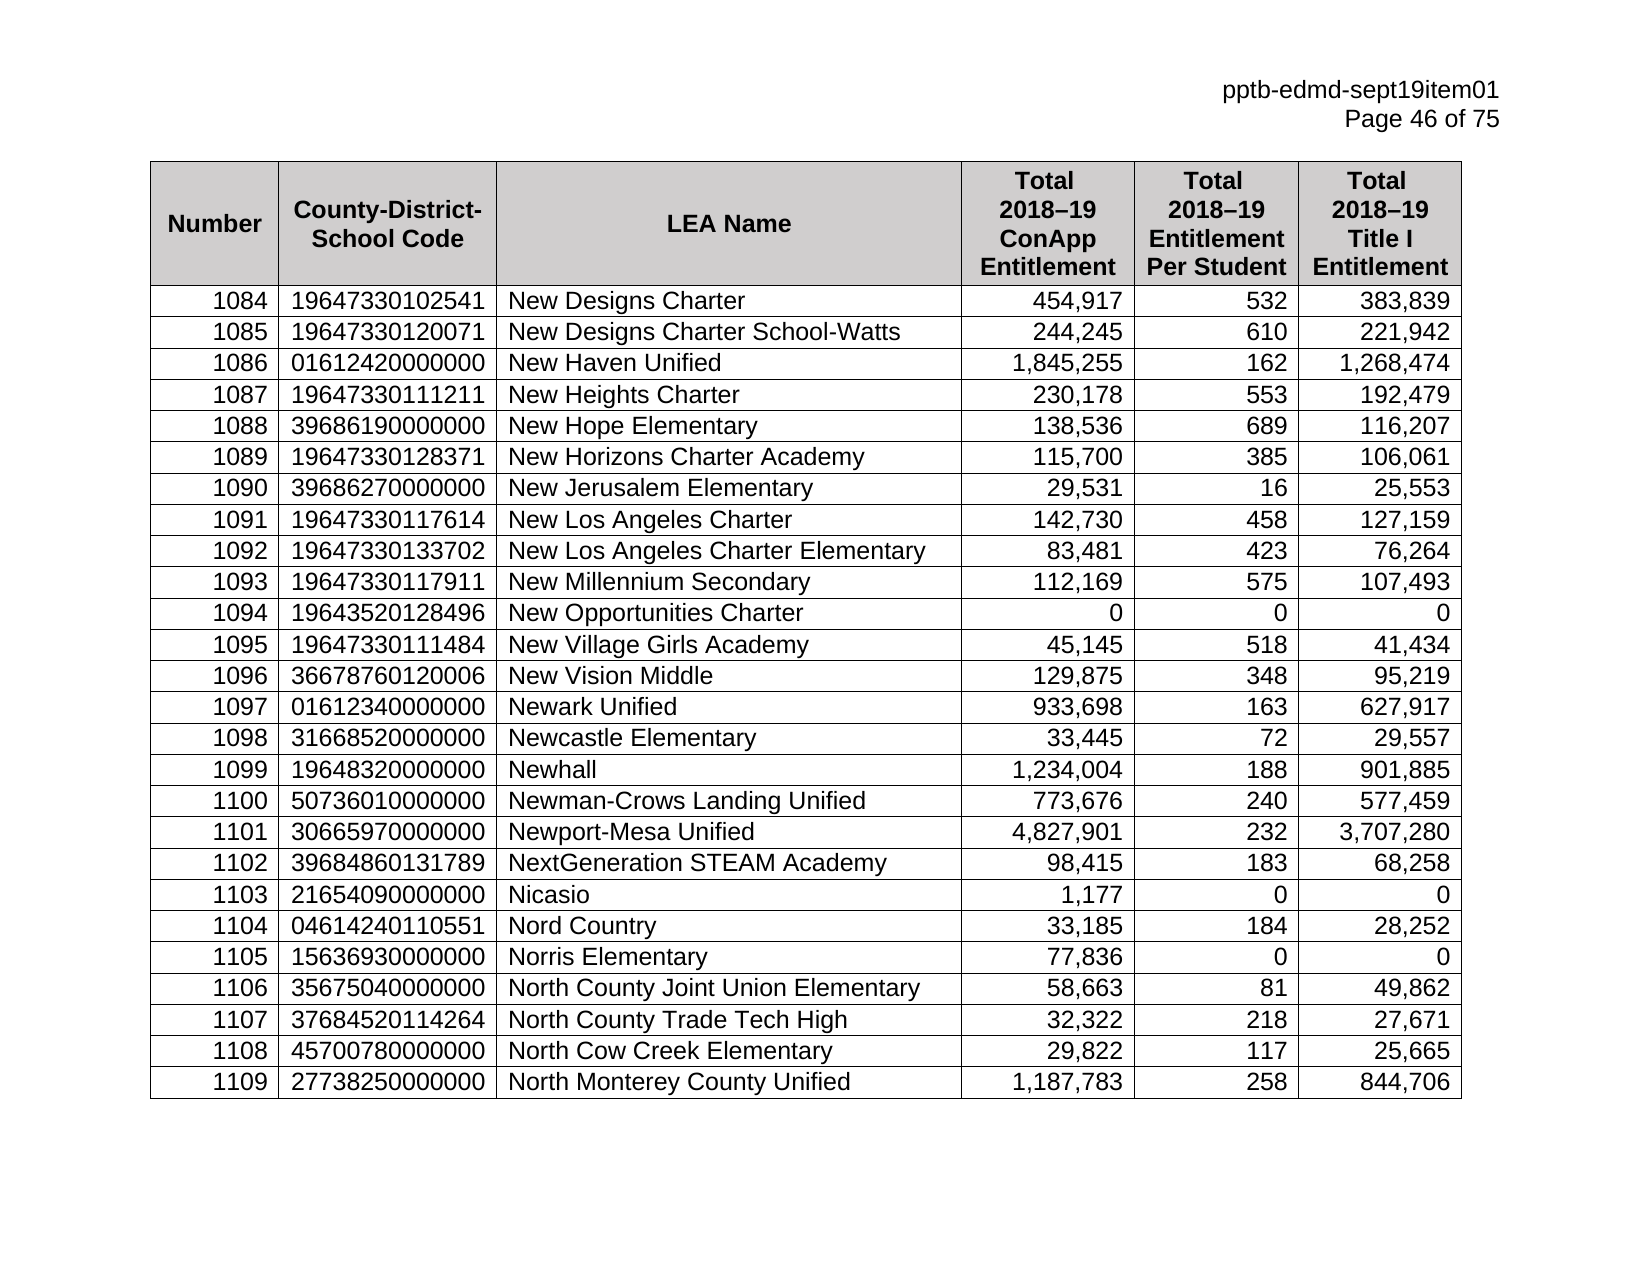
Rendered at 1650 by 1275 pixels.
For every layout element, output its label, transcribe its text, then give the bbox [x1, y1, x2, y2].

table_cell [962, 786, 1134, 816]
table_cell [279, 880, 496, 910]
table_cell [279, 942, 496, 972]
table_header LEA Name [497, 162, 961, 285]
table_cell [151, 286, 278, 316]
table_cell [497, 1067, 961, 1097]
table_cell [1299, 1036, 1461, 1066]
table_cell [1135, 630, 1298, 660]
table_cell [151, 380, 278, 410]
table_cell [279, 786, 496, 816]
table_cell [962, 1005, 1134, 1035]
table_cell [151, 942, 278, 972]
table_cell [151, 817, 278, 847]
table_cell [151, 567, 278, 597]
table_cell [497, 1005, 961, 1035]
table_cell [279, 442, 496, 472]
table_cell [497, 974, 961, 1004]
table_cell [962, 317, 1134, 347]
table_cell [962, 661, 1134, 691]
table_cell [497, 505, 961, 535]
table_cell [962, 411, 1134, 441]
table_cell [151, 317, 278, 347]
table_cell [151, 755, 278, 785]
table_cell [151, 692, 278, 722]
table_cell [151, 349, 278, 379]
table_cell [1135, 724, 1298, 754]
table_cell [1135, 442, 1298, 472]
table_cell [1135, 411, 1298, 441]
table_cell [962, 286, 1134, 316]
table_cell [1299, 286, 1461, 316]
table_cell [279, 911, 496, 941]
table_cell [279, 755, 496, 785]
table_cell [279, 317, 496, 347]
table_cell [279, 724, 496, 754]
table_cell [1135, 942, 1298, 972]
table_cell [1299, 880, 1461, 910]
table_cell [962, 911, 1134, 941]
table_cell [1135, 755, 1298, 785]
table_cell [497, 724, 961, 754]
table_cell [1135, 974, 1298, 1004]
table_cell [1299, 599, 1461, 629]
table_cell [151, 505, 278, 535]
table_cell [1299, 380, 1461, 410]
table_header Number [151, 162, 278, 285]
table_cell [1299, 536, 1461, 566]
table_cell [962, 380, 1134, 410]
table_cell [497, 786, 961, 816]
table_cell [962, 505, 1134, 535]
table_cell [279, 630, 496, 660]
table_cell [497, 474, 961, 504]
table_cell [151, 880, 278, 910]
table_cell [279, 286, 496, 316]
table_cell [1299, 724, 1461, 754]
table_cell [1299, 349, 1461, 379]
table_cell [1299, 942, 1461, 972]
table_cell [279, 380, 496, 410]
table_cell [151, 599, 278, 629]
table_header Total 2018–19 ConApp Entitlement [962, 162, 1134, 285]
table_header Total 2018–19 Entitlement Per Student [1135, 162, 1298, 285]
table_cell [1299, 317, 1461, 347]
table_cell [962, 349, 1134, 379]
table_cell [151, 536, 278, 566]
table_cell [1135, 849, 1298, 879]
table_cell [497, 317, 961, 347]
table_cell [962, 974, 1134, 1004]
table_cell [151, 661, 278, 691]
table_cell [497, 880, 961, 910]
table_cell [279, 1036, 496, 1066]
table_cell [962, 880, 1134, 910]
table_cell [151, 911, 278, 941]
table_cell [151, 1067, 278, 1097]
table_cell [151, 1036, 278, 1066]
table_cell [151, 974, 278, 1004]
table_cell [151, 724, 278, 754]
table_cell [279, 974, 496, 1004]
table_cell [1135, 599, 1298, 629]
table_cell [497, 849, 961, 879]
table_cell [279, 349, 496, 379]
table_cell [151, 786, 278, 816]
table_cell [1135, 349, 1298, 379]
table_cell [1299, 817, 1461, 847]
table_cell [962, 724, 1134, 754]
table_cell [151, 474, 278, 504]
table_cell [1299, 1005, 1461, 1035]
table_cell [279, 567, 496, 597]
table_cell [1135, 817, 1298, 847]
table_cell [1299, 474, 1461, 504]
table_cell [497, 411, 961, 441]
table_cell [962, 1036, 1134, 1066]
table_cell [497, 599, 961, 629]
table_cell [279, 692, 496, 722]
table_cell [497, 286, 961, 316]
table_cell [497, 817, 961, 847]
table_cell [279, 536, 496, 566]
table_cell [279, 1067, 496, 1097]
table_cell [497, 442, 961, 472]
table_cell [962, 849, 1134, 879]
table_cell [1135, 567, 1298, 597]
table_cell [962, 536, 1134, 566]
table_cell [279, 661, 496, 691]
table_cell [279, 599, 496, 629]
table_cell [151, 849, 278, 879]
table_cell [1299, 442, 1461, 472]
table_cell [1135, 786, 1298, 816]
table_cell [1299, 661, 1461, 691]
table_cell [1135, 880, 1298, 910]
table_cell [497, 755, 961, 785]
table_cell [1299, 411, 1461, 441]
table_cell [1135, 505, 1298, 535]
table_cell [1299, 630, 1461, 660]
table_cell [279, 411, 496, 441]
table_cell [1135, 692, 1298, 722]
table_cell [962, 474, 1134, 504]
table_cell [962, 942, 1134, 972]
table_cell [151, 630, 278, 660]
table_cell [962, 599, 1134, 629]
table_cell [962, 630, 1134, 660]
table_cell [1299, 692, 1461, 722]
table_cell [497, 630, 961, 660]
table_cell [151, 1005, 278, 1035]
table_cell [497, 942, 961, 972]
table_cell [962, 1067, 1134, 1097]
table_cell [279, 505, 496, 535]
table_header County-District-School Code [279, 162, 496, 285]
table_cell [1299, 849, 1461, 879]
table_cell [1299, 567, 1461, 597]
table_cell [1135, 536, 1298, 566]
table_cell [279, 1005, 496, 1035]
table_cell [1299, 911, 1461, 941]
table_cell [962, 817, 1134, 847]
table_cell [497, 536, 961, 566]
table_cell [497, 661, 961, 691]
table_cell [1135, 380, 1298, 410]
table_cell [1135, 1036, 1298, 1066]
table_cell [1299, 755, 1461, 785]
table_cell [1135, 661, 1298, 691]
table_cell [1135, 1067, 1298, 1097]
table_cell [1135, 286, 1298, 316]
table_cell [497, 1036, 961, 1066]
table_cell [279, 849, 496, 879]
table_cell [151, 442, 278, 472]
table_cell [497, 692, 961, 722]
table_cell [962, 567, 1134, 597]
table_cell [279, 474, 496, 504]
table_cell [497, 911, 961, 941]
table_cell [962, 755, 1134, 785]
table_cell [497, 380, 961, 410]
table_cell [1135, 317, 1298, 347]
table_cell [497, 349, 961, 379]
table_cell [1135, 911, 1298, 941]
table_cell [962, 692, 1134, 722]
table_header Total 2018–19 Title I Entitlement [1299, 162, 1461, 285]
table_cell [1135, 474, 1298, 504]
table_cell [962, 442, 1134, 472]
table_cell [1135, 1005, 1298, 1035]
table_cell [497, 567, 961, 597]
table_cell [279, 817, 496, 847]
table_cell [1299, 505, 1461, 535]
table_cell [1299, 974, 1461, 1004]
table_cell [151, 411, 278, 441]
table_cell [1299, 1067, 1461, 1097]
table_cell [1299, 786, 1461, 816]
